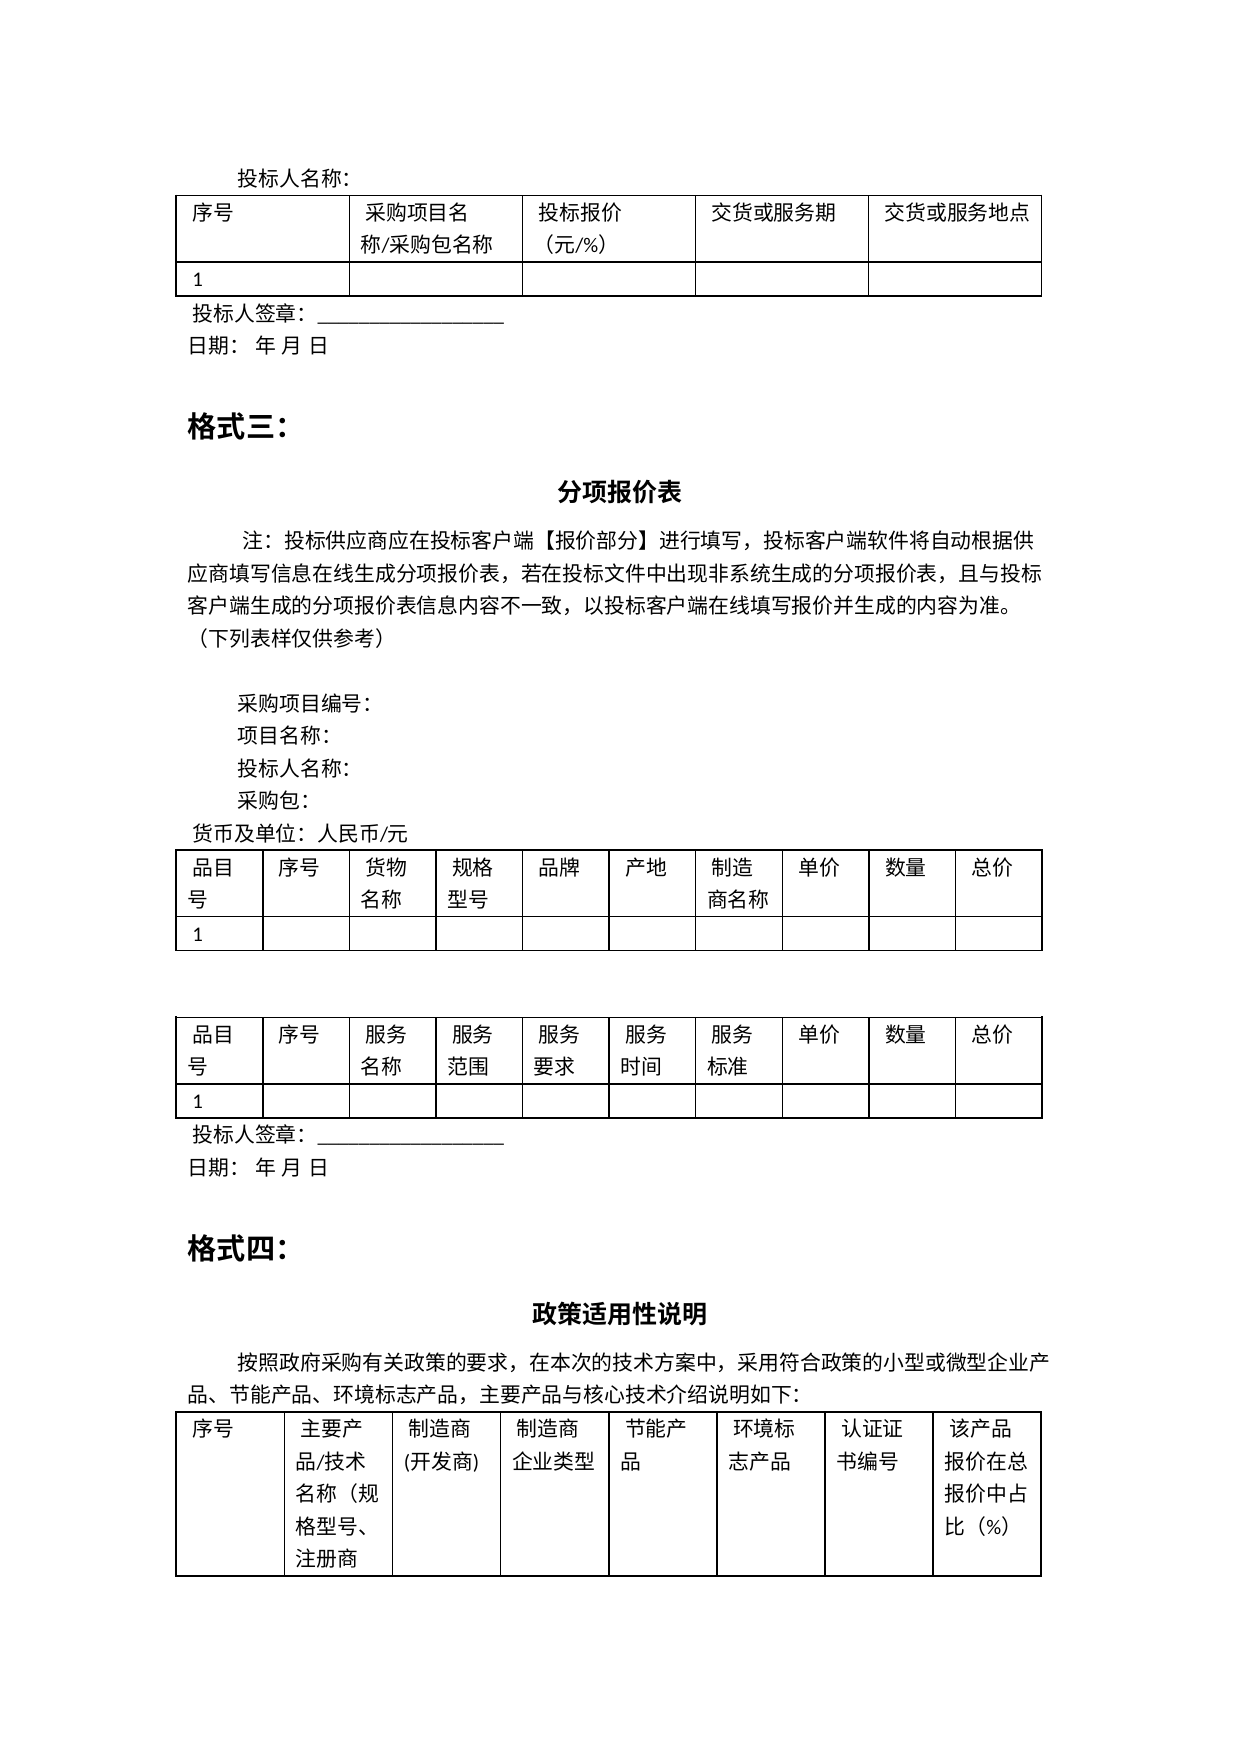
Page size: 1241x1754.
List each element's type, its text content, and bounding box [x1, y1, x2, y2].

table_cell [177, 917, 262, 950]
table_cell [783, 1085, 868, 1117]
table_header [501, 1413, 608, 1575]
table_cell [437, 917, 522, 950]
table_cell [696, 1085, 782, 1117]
table_cell [696, 263, 868, 295]
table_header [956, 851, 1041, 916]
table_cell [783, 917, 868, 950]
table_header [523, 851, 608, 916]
table_cell [869, 263, 1041, 295]
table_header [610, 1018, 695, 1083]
text 货币及单位：人民币/元 [187, 817, 1053, 849]
table_header 货物名称 [350, 851, 435, 916]
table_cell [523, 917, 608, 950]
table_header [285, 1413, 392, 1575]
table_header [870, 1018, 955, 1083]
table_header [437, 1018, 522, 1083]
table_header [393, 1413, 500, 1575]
text 格式三： [187, 394, 1053, 459]
text 投标人名称： [187, 162, 1053, 194]
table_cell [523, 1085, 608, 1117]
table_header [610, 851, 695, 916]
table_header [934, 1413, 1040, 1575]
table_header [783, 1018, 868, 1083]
text 政策适用性说明 [187, 1281, 1053, 1346]
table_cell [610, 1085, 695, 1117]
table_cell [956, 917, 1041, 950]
text 分项报价表 [187, 459, 1053, 524]
table_header 品目号 [177, 851, 262, 916]
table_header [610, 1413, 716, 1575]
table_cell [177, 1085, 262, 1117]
table_header 投标报价（元/%） [523, 196, 695, 261]
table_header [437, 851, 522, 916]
table_cell [523, 263, 695, 295]
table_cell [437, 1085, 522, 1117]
table_header 序号 [177, 196, 349, 261]
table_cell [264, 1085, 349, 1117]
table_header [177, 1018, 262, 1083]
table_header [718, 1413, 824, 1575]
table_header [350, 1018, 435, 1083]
text 采购项目编号： [187, 687, 1053, 719]
text 投标人签章：__________________ [187, 1118, 1053, 1151]
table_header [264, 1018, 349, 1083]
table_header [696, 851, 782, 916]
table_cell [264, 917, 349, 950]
table_header 交货或服务地点 [869, 196, 1041, 261]
text 投标人签章：__________________ [187, 297, 1053, 329]
table_header 序号 [264, 851, 349, 916]
text 投标人名称： [187, 752, 1053, 784]
text 格式四： [187, 1216, 1053, 1281]
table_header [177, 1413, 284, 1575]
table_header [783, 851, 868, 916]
text 项目名称： [187, 719, 1053, 752]
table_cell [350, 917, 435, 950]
text 日期： 年 月 日 [187, 329, 1053, 362]
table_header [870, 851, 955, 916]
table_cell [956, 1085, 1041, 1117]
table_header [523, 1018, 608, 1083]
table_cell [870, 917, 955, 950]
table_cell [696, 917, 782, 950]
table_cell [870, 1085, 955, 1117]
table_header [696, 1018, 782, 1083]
text 注：投标供应商应在投标客户端【报价部分】进行填写，投标客户端软件将自动根据供应商填写信息在线生成分项报价表，若在投标文件中出现非系统生成的分项报价表，且与投标客户端生成的分项报价表信息内容不一致，以投标客户端在线填写报价并生成的内容为准。（下列表样仅供参考） [187, 524, 1053, 687]
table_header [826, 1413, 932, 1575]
text 日期： 年 月 日 [187, 1151, 1053, 1183]
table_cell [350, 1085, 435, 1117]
text 按照政府采购有关政策的要求，在本次的技术方案中，采用符合政策的小型或微型企业产品、节能产品、环境标志产品，主要产品与核心技术介绍说明如下： [187, 1346, 1053, 1411]
table_header 交货或服务期 [696, 196, 868, 261]
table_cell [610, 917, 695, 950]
text 采购包： [187, 784, 1053, 817]
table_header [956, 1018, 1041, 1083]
table_cell 1 [177, 263, 349, 295]
table_cell [350, 263, 522, 295]
table_header 采购项目名称/采购包名称 [350, 196, 522, 261]
